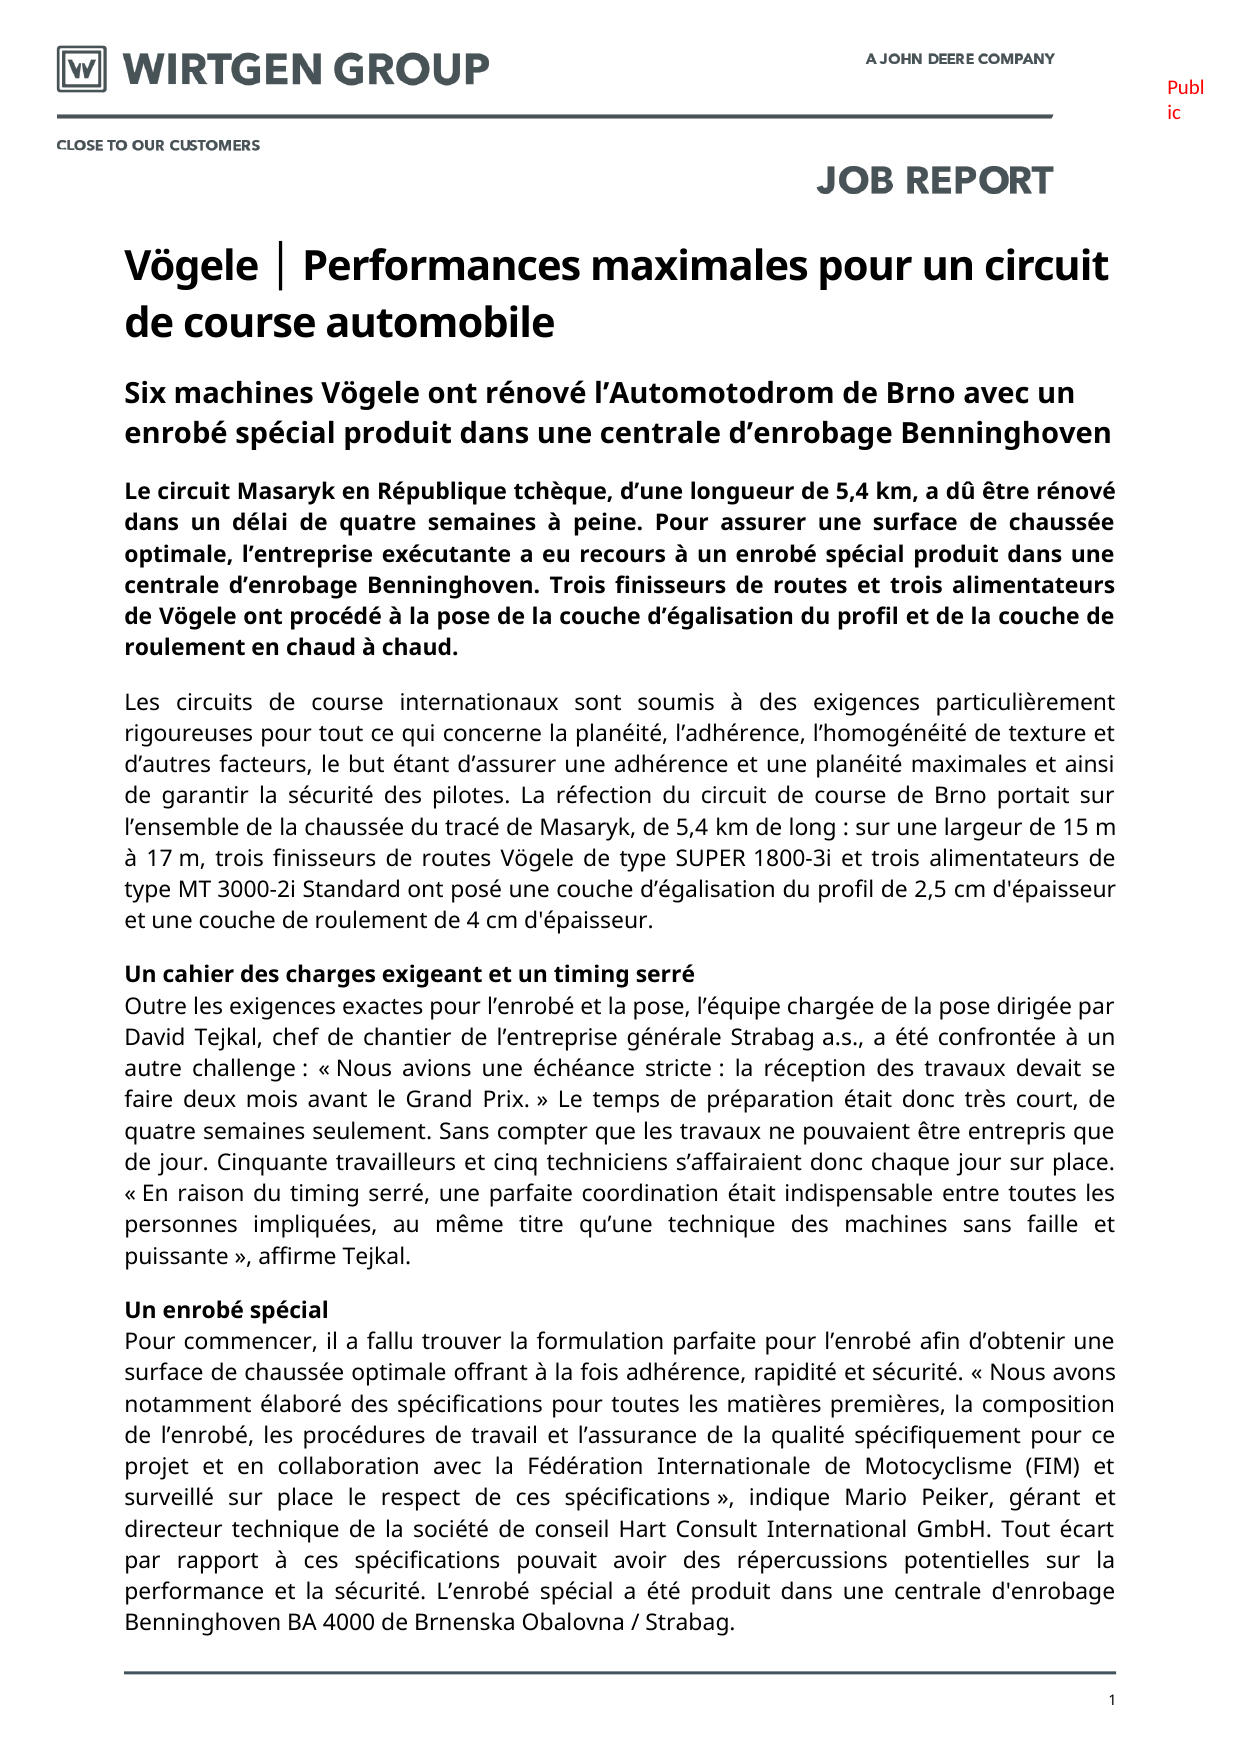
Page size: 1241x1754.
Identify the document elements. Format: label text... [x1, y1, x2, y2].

picture [53, 45, 1062, 196]
text Six machines Vögele ont rénové l’Automotodrom de Brno avec un enrobé spécial produit dans une centrale d’enrobage Benninghoven [124, 373, 1116, 452]
text Un cahier des charges exigeant et un timing serré [124, 958, 1116, 989]
text Pour commencer, il a fallu trouver la formulation parfaite pour l’enrobé afin d’obtenir une surface de chaussée optimale offrant à la fois adhérence, rapidité et sécurité. « Nous avons notamment élaboré des spécifications pour toutes les matières premières, la composition de l’enrobé, les procédures de travail et l’assurance de la qualité spécifiquement pour ce projet et en collaboration avec la Fédération Internationale de Motocyclisme (FIM) et surveillé sur place le respect de ces spécifications », indique Mario Peiker, gérant et directeur technique de la société de conseil Hart Consult International GmbH. Tout écart par rapport à ces spécifications pouvait avoir des répercussions potentielles sur la performance et la sécurité. L’enrobé spécial a été produit dans une centrale d'enrobage Benninghoven BA 4000 de Brnenska Obalovna / Strabag. [124, 1325, 1116, 1637]
text Le circuit Masaryk en République tchèque, d’une longueur de 5,4 km, a dû être rénové dans un délai de quatre semaines à peine. Pour assurer une surface de chaussée optimale, l’entreprise exécutante a eu recours à un enrobé spécial produit dans une centrale d’enrobage Benninghoven. Trois finisseurs de routes et trois alimentateurs de Vögele ont procédé à la pose de la couche d’égalisation du profil et de la couche de roulement en chaud à chaud. [124, 475, 1116, 662]
text Outre les exigences exactes pour l’enrobé et la pose, l’équipe chargée de la pose dirigée par David Tejkal, chef de chantier de l’entreprise générale Strabag a.s., a été confrontée à un autre challenge : « Nous avions une échéance stricte : la réception des travaux devait se faire deux mois avant le Grand Prix. » Le temps de préparation était donc très court, de quatre semaines seulement. Sans compter que les travaux ne pouvaient être entrepris que de jour. Cinquante travailleurs et cinq techniciens s’affairaient donc chaque jour sur place. « En raison du timing serré, une parfaite coordination était indispensable entre toutes les personnes impliquées, au même titre qu’une technique des machines sans faille et puissante », affirme Tejkal. [124, 989, 1116, 1271]
text Vögele │ Performances maximales pour un circuit de course automobile [124, 236, 1116, 350]
text Les circuits de course internationaux sont soumis à des exigences particulièrement rigoureuses pour tout ce qui concerne la planéité, l’adhérence, l’homogénéité de texture et d’autres facteurs, le but étant d’assurer une adhérence et une planéité maximales et ainsi de garantir la sécurité des pilotes. La réfection du circuit de course de Brno portait sur l’ensemble de la chaussée du tracé de Masaryk, de 5,4 km de long : sur une largeur de 15 m à 17 m, trois finisseurs de routes Vögele de type SUPER 1800-3i et trois alimentateurs de type MT 3000-2i Standard ont posé une couche d’égalisation du profil de 2,5 cm d'épaisseur et une couche de roulement de 4 cm d'épaisseur. [124, 685, 1116, 935]
text Un enrobé spécial [124, 1294, 1116, 1325]
